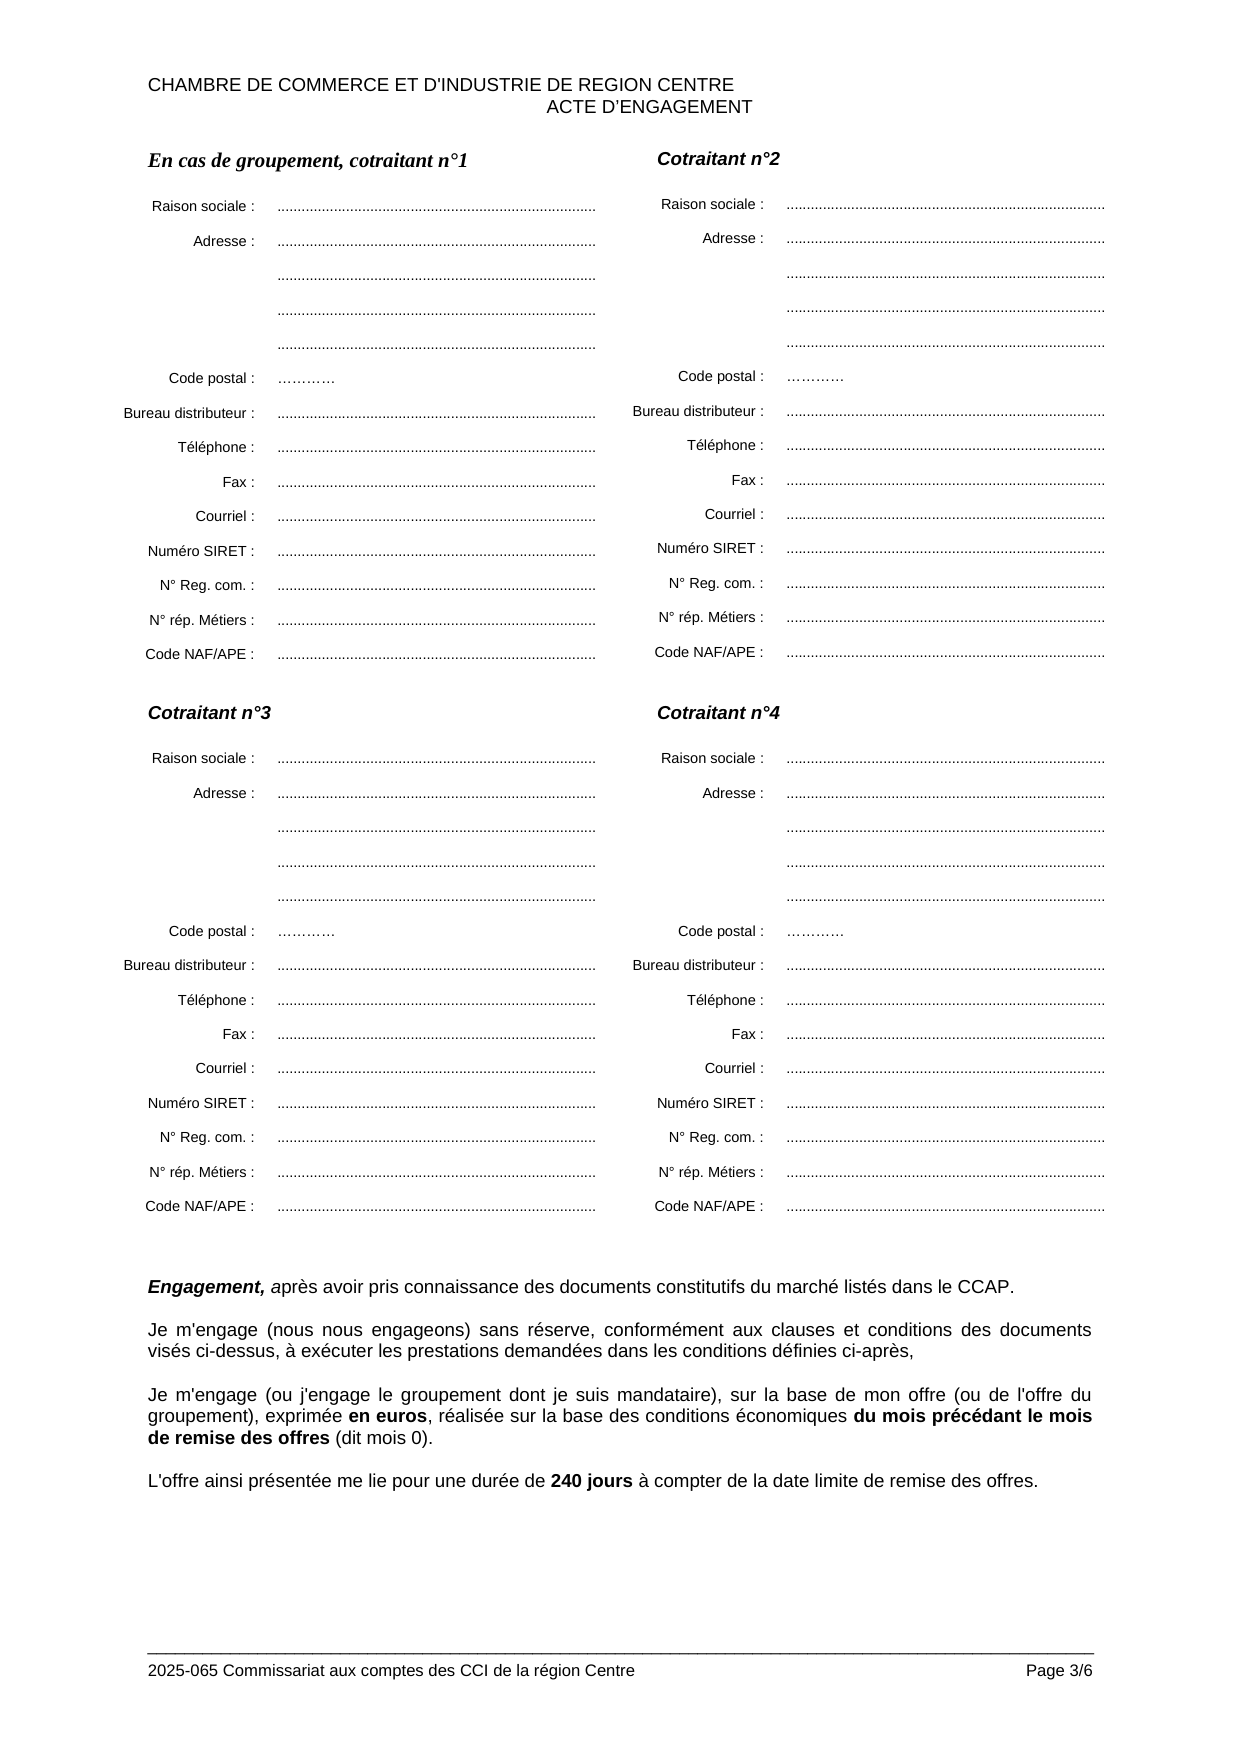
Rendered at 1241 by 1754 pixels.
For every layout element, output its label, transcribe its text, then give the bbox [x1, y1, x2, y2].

table_cell ............................................................................... [776, 1121, 1158, 1154]
table_cell ………… [776, 914, 1158, 947]
table_cell ............................................................................... [266, 1086, 608, 1120]
table_cell Numéro SIRET : [104, 1086, 265, 1120]
table_cell ............................................................................... [776, 1155, 1158, 1189]
table_cell N° rép. Métiers : [621, 601, 774, 634]
table_cell ………… [266, 362, 608, 395]
table_cell Fax : [104, 465, 265, 499]
table_cell Téléphone : [621, 983, 774, 1016]
table_cell Numéro SIRET : [104, 534, 265, 568]
table_cell ............................................................................... [266, 983, 608, 1016]
table_cell Code NAF/APE : [621, 1190, 774, 1223]
table_cell Fax : [621, 1017, 774, 1051]
table_cell Code NAF/APE : [621, 635, 774, 669]
text Cotraitant n°4 [657, 702, 1093, 724]
table_cell ............................................................................... [776, 776, 1158, 809]
table_cell ............................................................................... [266, 948, 608, 982]
table_cell ............................................................................... [776, 1086, 1158, 1120]
table_cell ............................................................................... [776, 983, 1158, 1016]
table_cell ............................................................................... [266, 293, 608, 326]
table_cell Adresse : [104, 224, 265, 361]
table_cell Bureau distributeur : [104, 396, 265, 430]
table_cell ............................................................................... [266, 879, 608, 913]
table_cell ............................................................................... [266, 500, 608, 533]
table_cell ............................................................................... [776, 948, 1158, 982]
table_cell ............................................................................... [266, 534, 608, 568]
table_cell ............................................................................... [776, 566, 1158, 600]
text L'offre ainsi présentée me lie pour une durée de 240 jours à compter de la date limite de remise des offres. [148, 1470, 1093, 1491]
table_cell ............................................................................... [776, 635, 1158, 669]
table_cell ............................................................................... [776, 1052, 1158, 1085]
table_cell Bureau distributeur : [104, 948, 265, 982]
table_cell Fax : [104, 1017, 265, 1051]
text Je m'engage (nous nous engageons) sans réserve, conformément aux clauses et conditions des documents visés ci-dessus, à exécuter les prestations demandées dans les conditions définies ci-après, [148, 1319, 1093, 1362]
table_cell ............................................................................... [266, 810, 608, 844]
table_cell N° rép. Métiers : [621, 1155, 774, 1189]
table_cell ............................................................................... [266, 1017, 608, 1051]
table_cell Code postal : [104, 362, 265, 395]
table_cell Numéro SIRET : [621, 1086, 774, 1120]
table_cell Code postal : [621, 914, 774, 947]
table_cell ............................................................................... [266, 1190, 608, 1223]
table_cell Courriel : [621, 497, 774, 531]
table_header Raison sociale : [621, 187, 774, 220]
table_cell Code NAF/APE : [104, 1190, 265, 1223]
table_header ............................................................................... [776, 187, 1158, 220]
table_header Raison sociale : [104, 741, 265, 775]
table_cell Courriel : [621, 1052, 774, 1085]
table_cell Bureau distributeur : [621, 394, 774, 427]
table_cell Bureau distributeur : [621, 948, 774, 982]
table_cell ............................................................................... [776, 497, 1158, 531]
table_cell ………… [266, 914, 608, 947]
table_cell ............................................................................... [776, 325, 1158, 358]
table_cell ............................................................................... [776, 532, 1158, 565]
table_cell ............................................................................... [266, 776, 608, 809]
table_cell ............................................................................... [776, 845, 1158, 878]
table_cell ............................................................................... [776, 879, 1158, 913]
table_cell N° Reg. com. : [621, 566, 774, 600]
text Cotraitant n°3 [148, 702, 583, 724]
table_cell ............................................................................... [266, 1155, 608, 1189]
table_header ............................................................................... [776, 741, 1158, 775]
text Engagement, après avoir pris connaissance des documents constitutifs du marché listés dans le CCAP. [148, 1276, 1093, 1297]
table_cell Adresse : [621, 221, 774, 358]
table_cell ............................................................................... [266, 569, 608, 602]
table_cell ............................................................................... [776, 1190, 1158, 1223]
table_cell Code postal : [104, 914, 265, 947]
table_cell Courriel : [104, 1052, 265, 1085]
table_header Raison sociale : [104, 190, 265, 223]
table_cell Téléphone : [621, 428, 774, 462]
table_cell N° Reg. com. : [104, 569, 265, 602]
table_cell N° Reg. com. : [621, 1121, 774, 1154]
table_cell ............................................................................... [266, 1052, 608, 1085]
table_cell ............................................................................... [776, 810, 1158, 844]
table_cell ............................................................................... [266, 638, 608, 671]
table_cell ............................................................................... [776, 601, 1158, 634]
table_cell ............................................................................... [776, 290, 1158, 324]
table_cell ............................................................................... [776, 256, 1158, 289]
table_cell Téléphone : [104, 431, 265, 464]
table_cell ............................................................................... [776, 1017, 1158, 1051]
table_header Raison sociale : [621, 741, 774, 775]
table_cell N° Reg. com. : [104, 1121, 265, 1154]
table_cell Téléphone : [104, 983, 265, 1016]
table_header ............................................................................... [266, 741, 608, 775]
table_cell Adresse : [621, 776, 774, 913]
text Je m'engage (ou j'engage le groupement dont je suis mandataire), sur la base de mon offre (ou de l'offre du groupement), exprimée en euros, réalisée sur la base des conditions économiques du mois précédant le mois de remise des offres (dit mois 0). [148, 1383, 1093, 1448]
table_cell Code postal : [621, 359, 774, 393]
table_cell ............................................................................... [776, 394, 1158, 427]
table_header ............................................................................... [266, 190, 608, 223]
table_cell Courriel : [104, 500, 265, 533]
table_cell N° rép. Métiers : [104, 603, 265, 637]
table_cell ............................................................................... [266, 396, 608, 430]
text Cotraitant n°2 [657, 148, 1093, 169]
table_cell ............................................................................... [776, 428, 1158, 462]
table_cell ............................................................................... [266, 259, 608, 292]
table_cell Code NAF/APE : [104, 638, 265, 671]
table_cell ............................................................................... [266, 224, 608, 257]
table_cell ............................................................................... [266, 431, 608, 464]
table_cell ………… [776, 359, 1158, 393]
table_cell Fax : [621, 463, 774, 496]
table_cell ............................................................................... [266, 603, 608, 637]
table_cell ............................................................................... [776, 463, 1158, 496]
table_cell ............................................................................... [266, 328, 608, 361]
table_cell ............................................................................... [266, 465, 608, 499]
table_cell ............................................................................... [266, 845, 608, 878]
table_cell ............................................................................... [776, 221, 1158, 255]
table_cell Numéro SIRET : [621, 532, 774, 565]
table_cell ............................................................................... [266, 1121, 608, 1154]
table_cell N° rép. Métiers : [104, 1155, 265, 1189]
table_cell Adresse : [104, 776, 265, 913]
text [148, 148, 583, 172]
